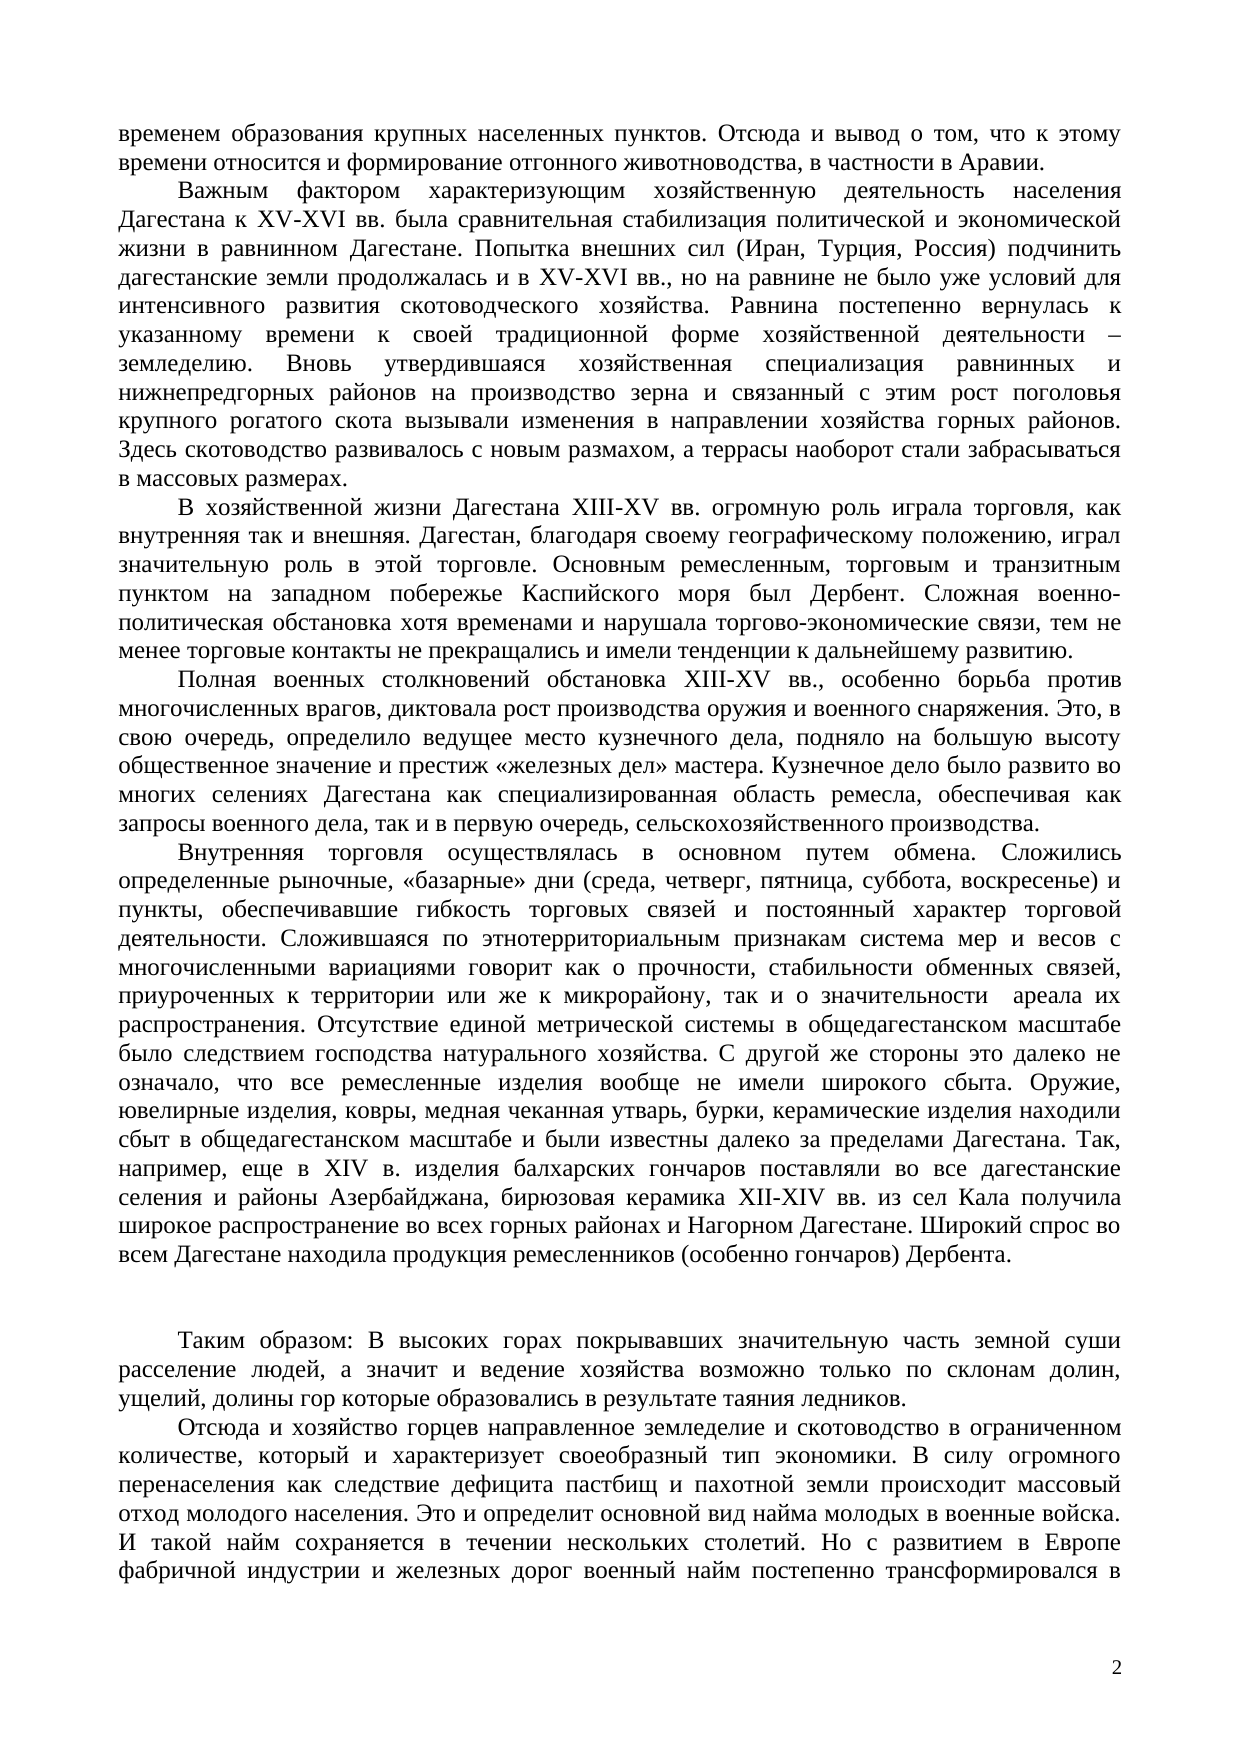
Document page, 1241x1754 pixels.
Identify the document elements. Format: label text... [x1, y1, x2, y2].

text Внутренняя торговля осуществлялась в основном путем обмена. Сложились определенные рыночные, «базарные» дни (среда, четверг, пятница, суббота, воскресенье) и пункты, обеспечивавшие гибкость торговых связей и постоянный характер торговой деятельности. Сложившаяся по этнотерриториальным признакам система мер и весов с многочисленными вариациями говорит как о прочности, стабильности обменных связей, приуроченных к территории или же к микрорайону, так и о значительности ареала их распространения. Отсутствие единой метрической системы в общедагестанском масштабе было следствием господства натурального хозяйства. С другой же стороны это далеко не означало, что все ремесленные изделия вообще не имели широкого сбыта. Оружие, ювелирные изделия, ковры, медная чеканная утварь, бурки, керамические изделия находили сбыт в общедагестанском масштабе и были известны далеко за пределами Дагестана. Так, например, еще в XIV в. изделия балхарских гончаров поставляли во все дагестанские селения и районы Азербайджана, бирюзовая керамика XII-XIV вв. из сел Кала получила широкое распространение во всех горных районах и Нагорном Дагестане. Широкий спрос во всем Дагестане находила продукция ремесленников (особенно гончаров) Дербента. [118, 837, 1122, 1268]
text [118, 118, 1122, 176]
text Полная военных столкновений обстановка XIII-XV вв., особенно борьба против многочисленных врагов, диктовала рост производства оружия и военного снаряжения. Это, в свою очередь, определило ведущее место кузнечного дела, подняло на большую высоту общественное значение и престиж «железных дел» мастера. Кузнечное дело было развито во многих селениях Дагестана как специализированная область ремесла, обеспечивая как запросы военного дела, так и в первую очередь, сельскохозяйственного производства. [118, 664, 1122, 837]
text Важным фактором характеризующим хозяйственную деятельность населения Дагестана к XV-XVI вв. была сравнительная стабилизация политической и экономической жизни в равнинном Дагестане. Попытка внешних сил (Иран, Турция, Россия) подчинить дагестанские земли продолжалась и в XV-XVI вв., но на равнине не было уже условий для интенсивного развития скотоводческого хозяйства. Равнина постепенно вернулась к указанному времени к своей традиционной форме хозяйственной деятельности – земледелию. Вновь утвердившаяся хозяйственная специализация равнинных и нижнепредгорных районов на производство зерна и связанный с этим рост поголовья крупного рогатого скота вызывали изменения в направлении хозяйства горных районов. Здесь скотоводство развивалось с новым размахом, а террасы наоборот стали забрасываться в массовых размерах. [118, 176, 1122, 492]
text Таким образом: В высоких горах покрывавших значительную часть земной суши расселение людей, а значит и ведение хозяйства возможно только по склонам долин, ущелий, долины гор которые образовались в результате таяния ледников. [118, 1326, 1122, 1412]
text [118, 1412, 1122, 1584]
text В хозяйственной жизни Дагестана XIII-XV вв. огромную роль играла торговля, как внутренняя так и внешняя. Дагестан, благодаря своему географическому положению, играл значительную роль в этой торговле. Основным ремесленным, торговым и транзитным пунктом на западном побережье Каспийского моря был Дербент. Сложная военно-политическая обстановка хотя временами и нарушала торгово-экономические связи, тем не менее торговые контакты не прекращались и имели тенденции к дальнейшему развитию. [118, 492, 1122, 664]
